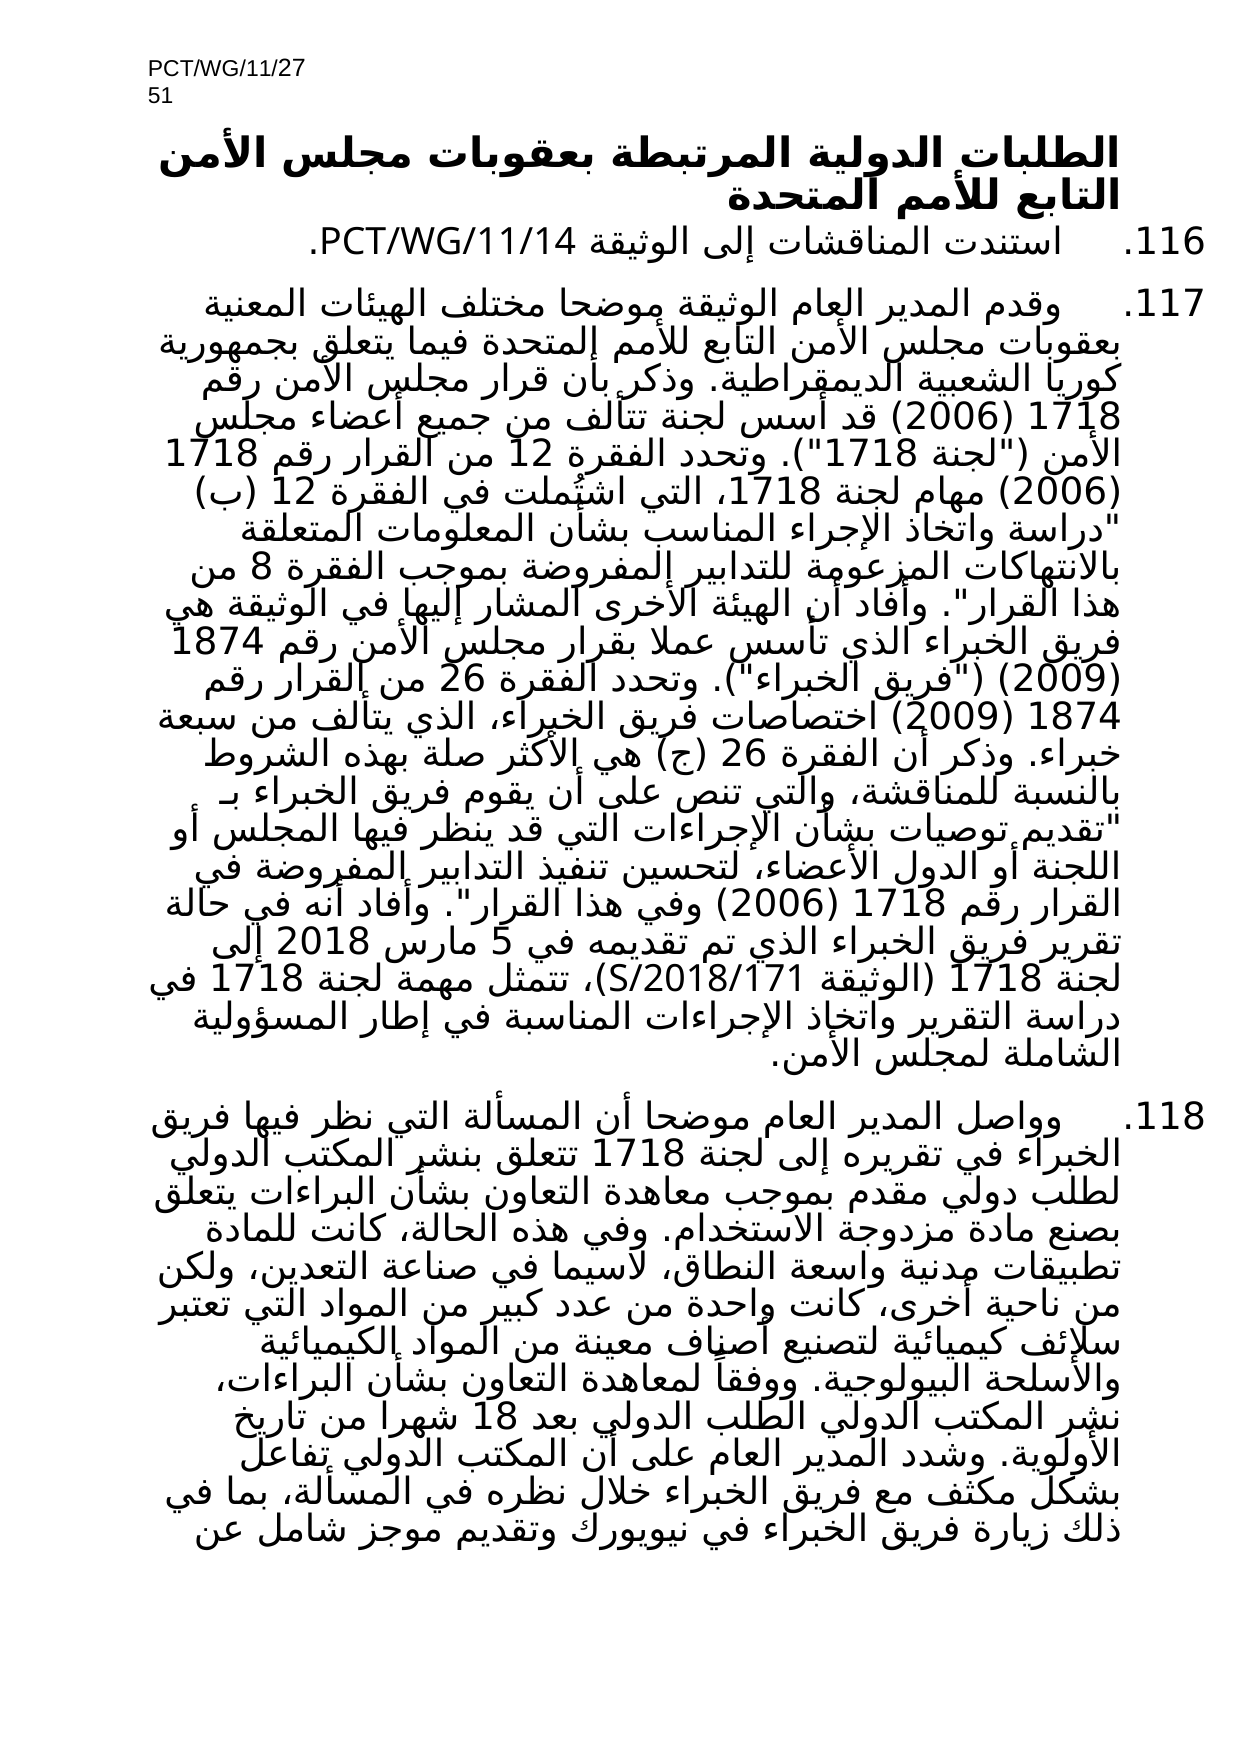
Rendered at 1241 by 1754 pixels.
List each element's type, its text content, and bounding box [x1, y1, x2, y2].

subtitle الطلبات الدولية المرتبطة بعقوبات مجلس الأمن التابع للأمم المتحدة [148, 134, 1122, 218]
text وقدم المدير العام الوثيقة موضحا مختلف الهيئات المعنية بعقوبات مجلس الأمن التابع للأمم المتحدة فيما يتعلق بجمهورية كوريا الشعبية الديمقراطية. وذكر بأن قرار مجلس الأمن رقم 1718 (2006) قد أسس لجنة تتألف من جميع أعضاء مجلس الأمن ("لجنة 1718"). وتحدد الفقرة 12 من القرار رقم 1718 (2006) مهام لجنة 1718، التي اشتُملت في الفقرة 12 (ب) "دراسة واتخاذ الإجراء المناسب بشأن المعلومات المتعلقة بالانتهاكات المزعومة للتدابير المفروضة بموجب الفقرة 8 من هذا القرار". وأفاد أن الهيئة الأخرى المشار إليها في الوثيقة هي فريق الخبراء الذي تأسس عملا بقرار مجلس الأمن رقم 1874 (2009) ("فريق الخبراء"). وتحدد الفقرة 26 من القرار رقم 1874 (2009) اختصاصات فريق الخبراء، الذي يتألف من سبعة خبراء. وذكر أن الفقرة 26 (ج) هي الأكثر صلة بهذه الشروط بالنسبة للمناقشة، والتي تنص على أن يقوم فريق الخبراء بـ "تقديم توصيات بشأن الإجراءات التي قد ينظر فيها المجلس أو اللجنة أو الدول الأعضاء، لتحسين تنفيذ التدابير المفروضة في القرار رقم 1718 (2006) وفي هذا القرار". وأفاد أنه في حالة تقرير فريق الخبراء الذي تم تقديمه في 5 مارس 2018 إلى لجنة 1718 (الوثيقة S/2018/171)، تتمثل مهمة لجنة 1718 في دراسة التقرير واتخاذ الإجراءات المناسبة في إطار المسؤولية الشاملة لمجلس الأمن. [148, 287, 1122, 1074]
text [148, 1099, 1122, 1549]
text استندت المناقشات إلى الوثيقة PCT/WG/11/14. [148, 224, 1122, 262]
